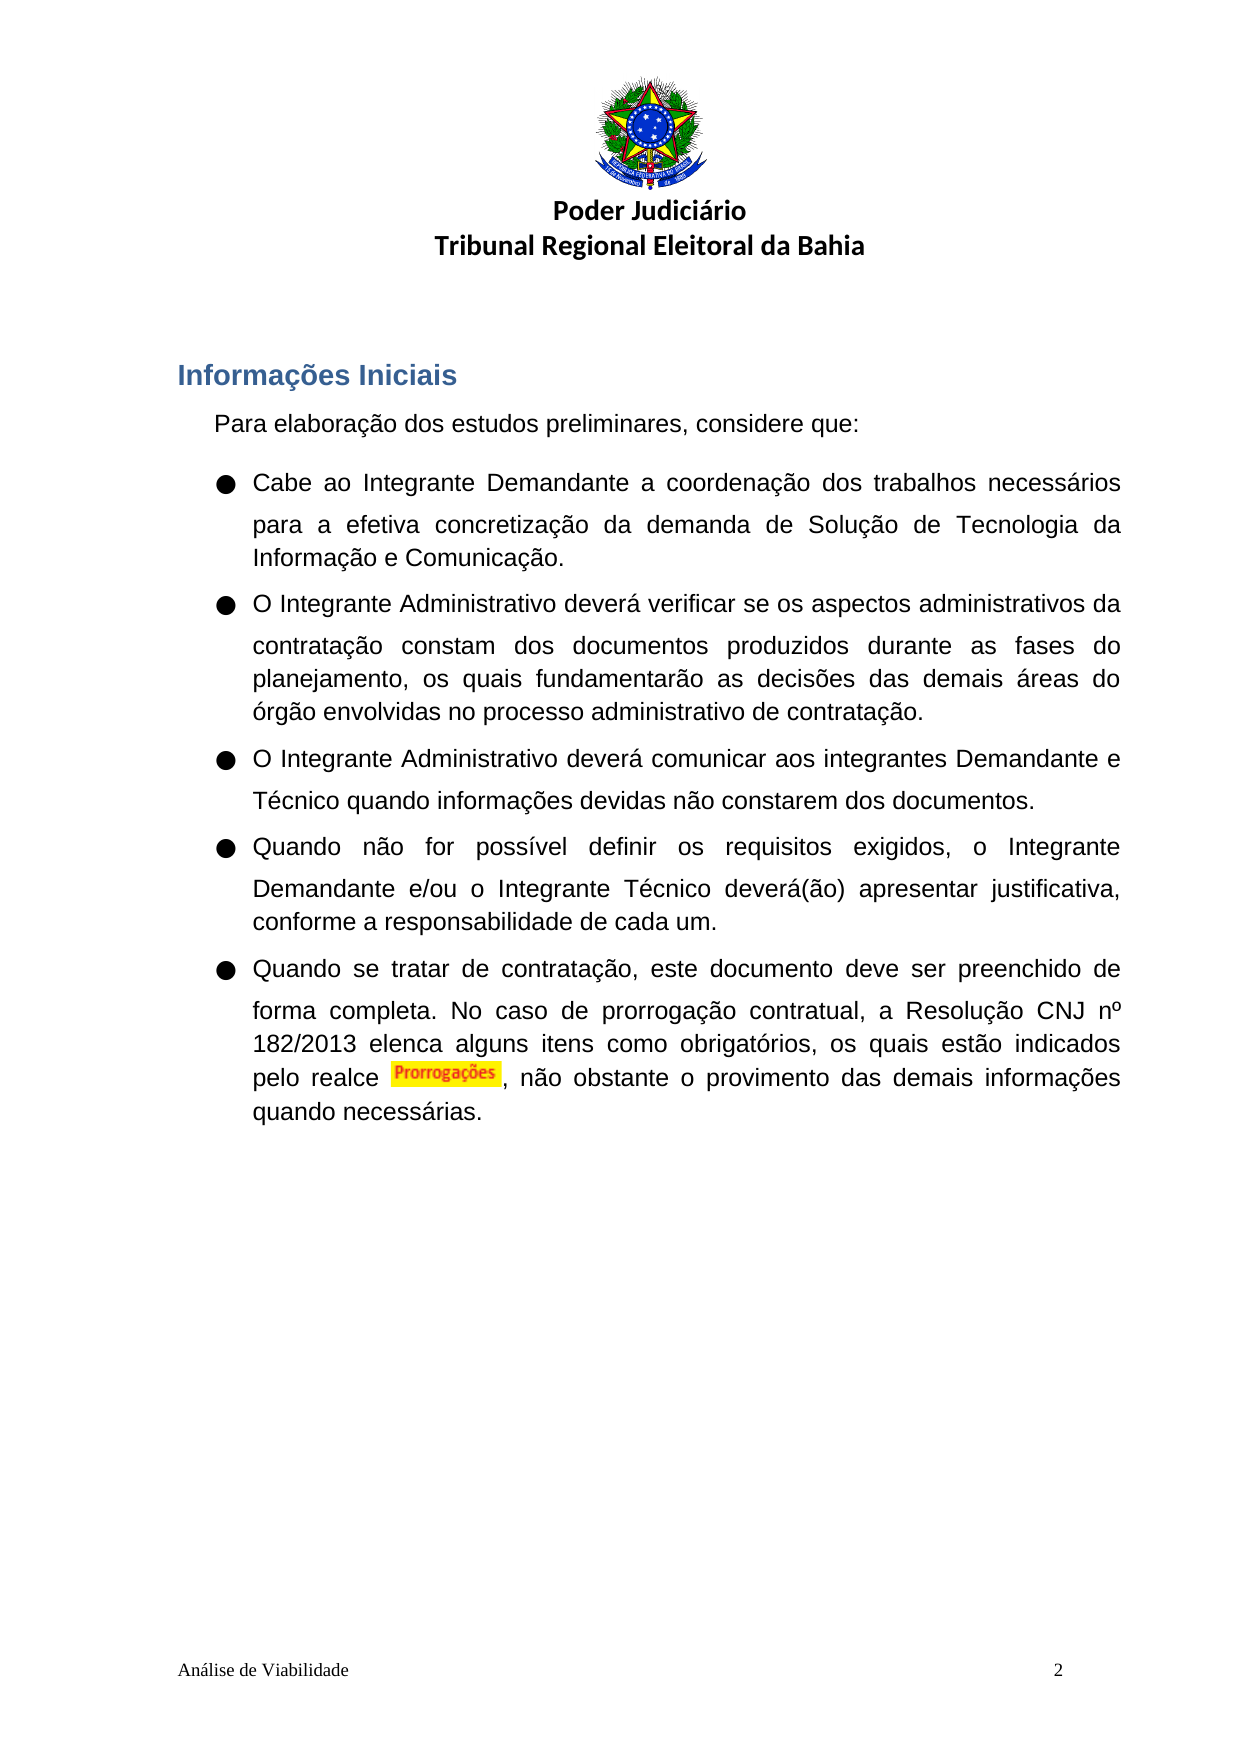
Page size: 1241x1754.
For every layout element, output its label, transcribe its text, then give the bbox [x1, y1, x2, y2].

list Quando se tratar de contratação, este documento deve ser preenchido de forma completa. No caso de prorrogação contratual, a Resolução CNJ nº 182/2013 elenca alguns itens como obrigatórios, os quais estão indicados pelo realce , não obstante o provimento das demais informações quando necessárias. [215, 940, 1122, 1125]
text Para elaboração dos estudos preliminares, considere que: [177, 408, 1122, 437]
list O Integrante Administrativo deverá comunicar aos integrantes Demandante e Técnico quando informações devidas não constarem dos documentos. [215, 730, 1122, 814]
picture [390, 1061, 502, 1087]
text Informações Iniciais [177, 357, 1122, 391]
list Quando não for possível definir os requisitos exigidos, o Integrante Demandante e/ou o Integrante Técnico deverá(ão) apresentar justificativa, conforme a responsabilidade de cada um. [215, 819, 1122, 936]
list O Integrante Administrativo deverá verificar se os aspectos administrativos da contratação constam dos documentos produzidos durante as fases do planejamento, os quais fundamentarão as decisões das demais áreas do órgão envolvidas no processo administrativo de contratação. [215, 576, 1122, 726]
list Cabe ao Integrante Demandante a coordenação dos trabalhos necessários para a efetiva concretização da demanda de Solução de Tecnologia da Informação e Comunicação. [215, 454, 1122, 571]
picture [589, 73, 710, 192]
